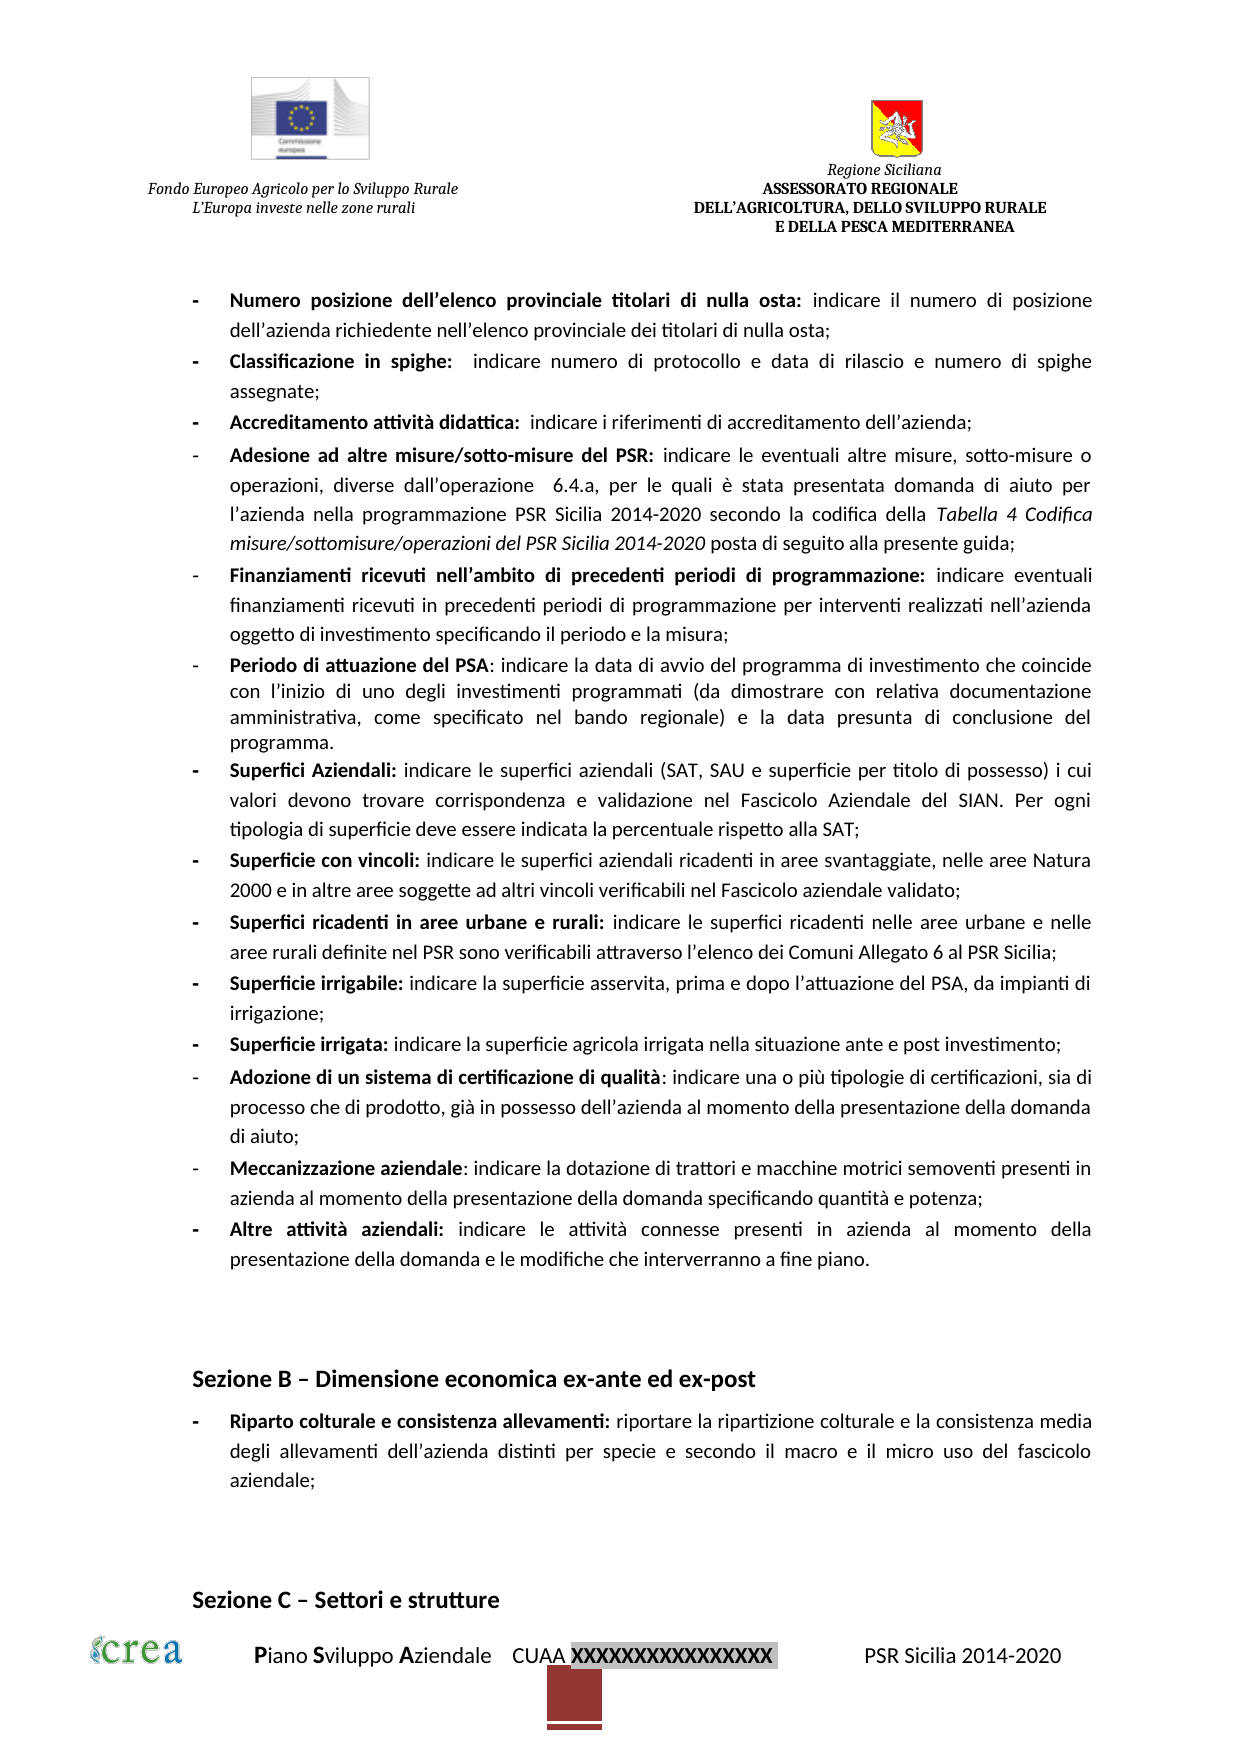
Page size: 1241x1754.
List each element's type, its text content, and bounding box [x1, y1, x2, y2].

list Riparto colturale e consistenza allevamenti: riportare la ripartizione colturale e la consistenza media degli allevamenti dell’azienda distinti per specie e secondo il macro e il micro uso del fascicolo aziendale; [192, 1406, 1093, 1493]
list Meccanizzazione aziendale: indicare la dotazione di trattori e macchine motrici semoventi presenti in azienda al momento della presentazione della domanda specificando quantità e potenza; [192, 1153, 1093, 1210]
list Altre attività aziendali: indicare le attività connesse presenti in azienda al momento della presentazione della domanda e le modifiche che interverranno a fine piano. [192, 1214, 1093, 1272]
picture [870, 94, 926, 161]
list Superfici Aziendali: indicare le superfici aziendali (SAT, SAU e superficie per titolo di possesso) i cui valori devono trovare corrispondenza e validazione nel Fascicolo Aziendale del SIAN. Per ogni tipologia di superficie deve essere indicata la percentuale rispetto alla SAT; [192, 755, 1093, 842]
list Superfici ricadenti in aree urbane e rurali: indicare le superfici ricadenti nelle aree urbane e nelle aree rurali definite nel PSR sono verificabili attraverso l’elenco dei Comuni Allegato 6 al PSR Sicilia; [192, 907, 1093, 964]
list Numero posizione dell’elenco provinciale titolari di nulla osta: indicare il numero di posizione dell’azienda richiedente nell’elenco provinciale dei titolari di nulla osta; [192, 285, 1093, 342]
picture [90, 1635, 183, 1664]
text Sezione C – Settori e strutture [192, 1584, 1093, 1614]
text Sezione B – Dimensione economica ex-ante ed ex-post [192, 1363, 1093, 1393]
list Accreditamento attività didattica: indicare i riferimenti di accreditamento dell’azienda; [192, 407, 1093, 436]
list Adozione di un sistema di certificazione di qualità: indicare una o più tipologie di certificazioni, sia di processo che di prodotto, già in possesso dell’azienda al momento della presentazione della domanda di aiuto; [192, 1062, 1093, 1149]
list Adesione ad altre misure/sotto-misure del PSR: indicare le eventuali altre misure, sotto-misure o operazioni, diverse dall’operazione 6.4.a, per le quali è stata presentata domanda di aiuto per l’azienda nella programmazione PSR Sicilia 2014-2020 secondo la codifica della Tabella 4 Codifica misure/sottomisure/operazioni del PSR Sicilia 2014-2020 posta di seguito alla presente guida; [192, 440, 1093, 556]
list Superficie con vincoli: indicare le superfici aziendali ricadenti in aree svantaggiate, nelle aree Natura 2000 e in altre aree soggette ad altri vincoli verificabili nel Fascicolo aziendale validato; [192, 846, 1093, 903]
list Superficie irrigabile: indicare la superficie asservita, prima e dopo l’attuazione del PSA, da impianti di irrigazione; [192, 968, 1093, 1026]
list Superficie irrigata: indicare la superficie agricola irrigata nella situazione ante e post investimento; [192, 1029, 1093, 1058]
list Classificazione in spighe: indicare numero di protocollo e data di rilascio e numero di spighe assegnate; [192, 346, 1093, 404]
list Finanziamenti ricevuti nell’ambito di precedenti periodi di programmazione: indicare eventuali finanziamenti ricevuti in precedenti periodi di programmazione per interventi realizzati nell’azienda oggetto di investimento specificando il periodo e la misura; [192, 560, 1093, 647]
list Periodo di attuazione del PSA: indicare la data di avvio del programma di investimento che coincide con l’inizio di uno degli investimenti programmati (da dimostrare con relativa documentazione amministrativa, come specificato nel bando regionale) e la data presunta di conclusione del programma. [192, 650, 1093, 755]
